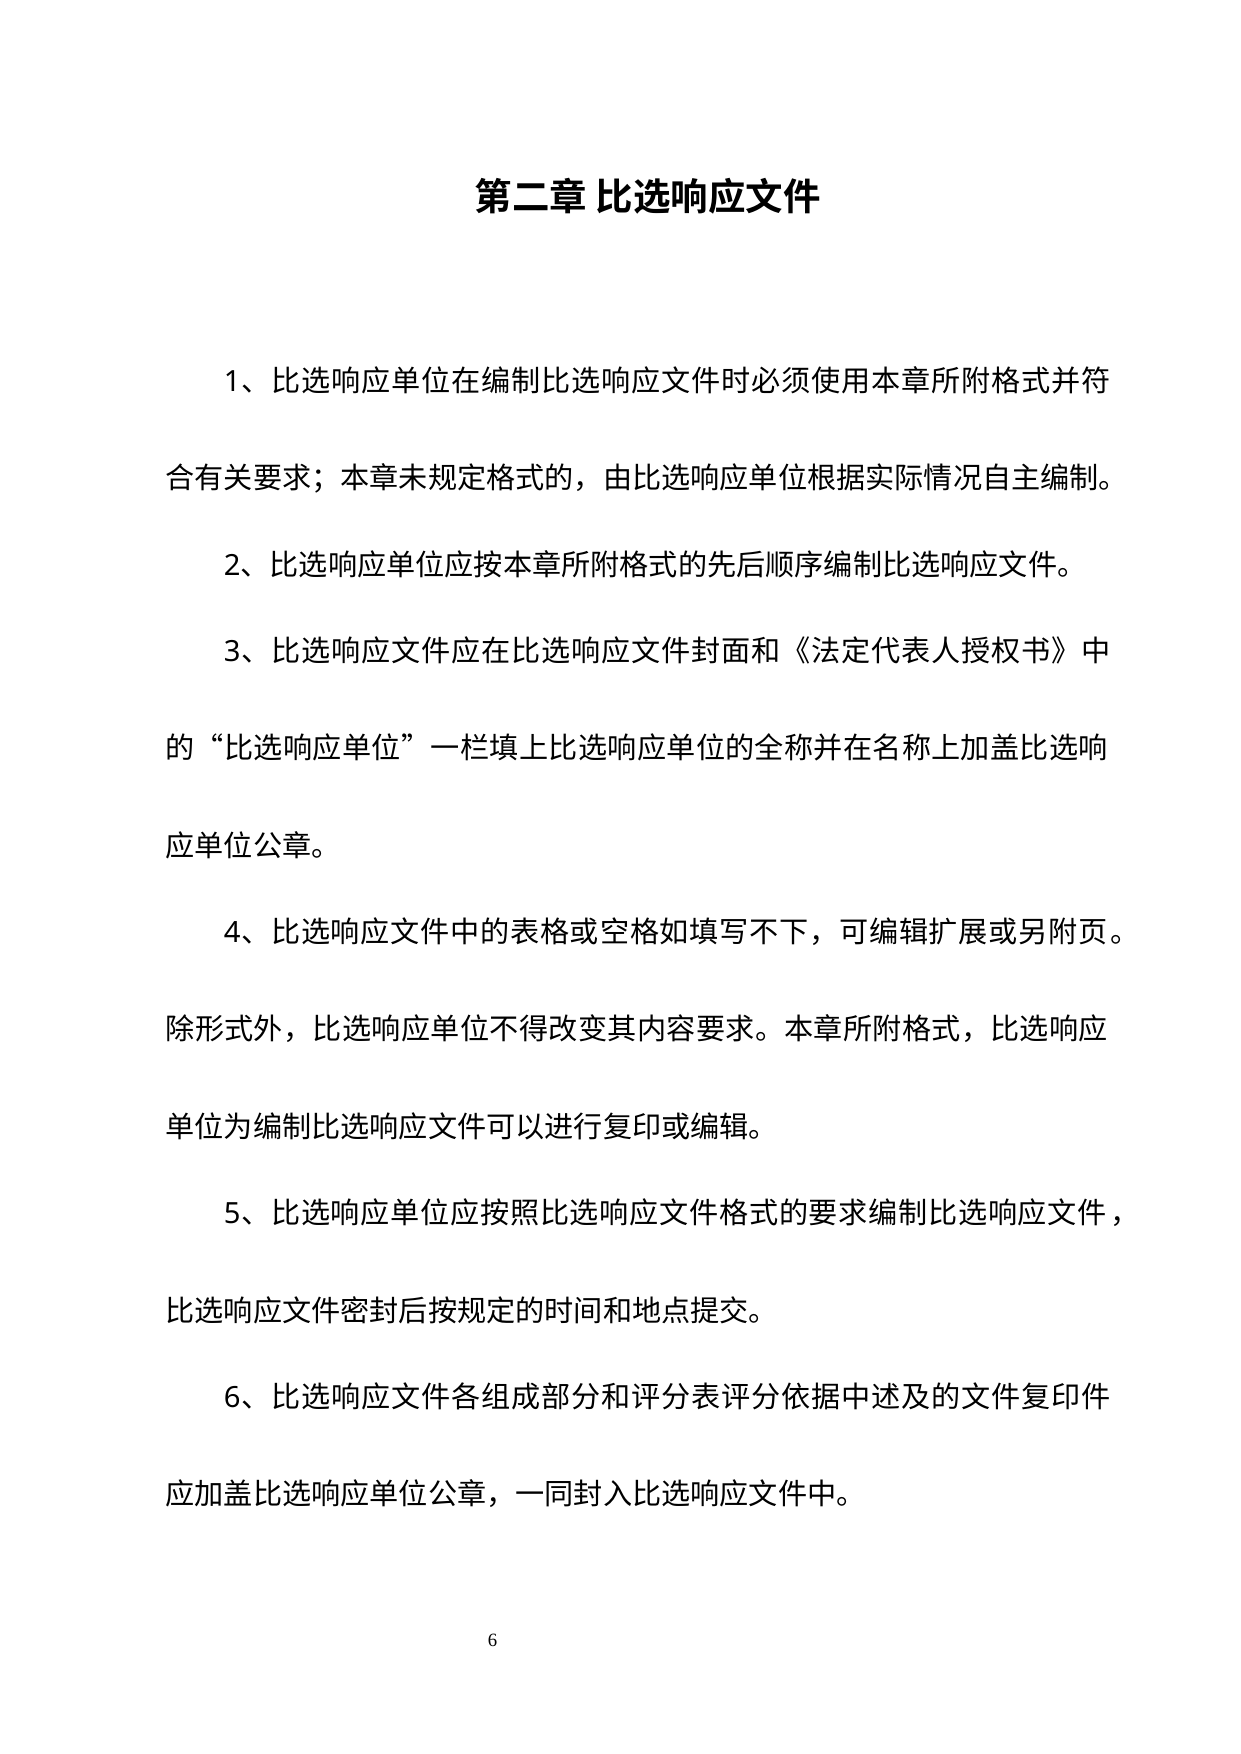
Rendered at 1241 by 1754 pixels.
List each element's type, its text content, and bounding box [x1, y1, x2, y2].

text 2、比选响应单位应按本章所附格式的先后顺序编制比选响应文件。 [165, 530, 1110, 595]
text 6、比选响应文件各组成部分和评分表评分依据中述及的文件复印件应加盖比选响应单位公章，一同封入比选响应文件中。 [165, 1362, 1110, 1524]
text 1、比选响应单位在编制比选响应文件时必须使用本章所附格式并符合有关要求；本章未规定格式的，由比选响应单位根据实际情况自主编制。 [165, 346, 1110, 509]
text 第二章 比选响应文件 [165, 162, 1110, 227]
text 5、比选响应单位应按照比选响应文件格式的要求编制比选响应文件，比选响应文件密封后按规定的时间和地点提交。 [165, 1178, 1110, 1341]
text 4、比选响应文件中的表格或空格如填写不下，可编辑扩展或另附页。除形式外，比选响应单位不得改变其内容要求。本章所附格式，比选响应单位为编制比选响应文件可以进行复印或编辑。 [165, 897, 1110, 1157]
text 3、比选响应文件应在比选响应文件封面和《法定代表人授权书》中的“比选响应单位”一栏填上比选响应单位的全称并在名称上加盖比选响应单位公章。 [165, 616, 1110, 876]
